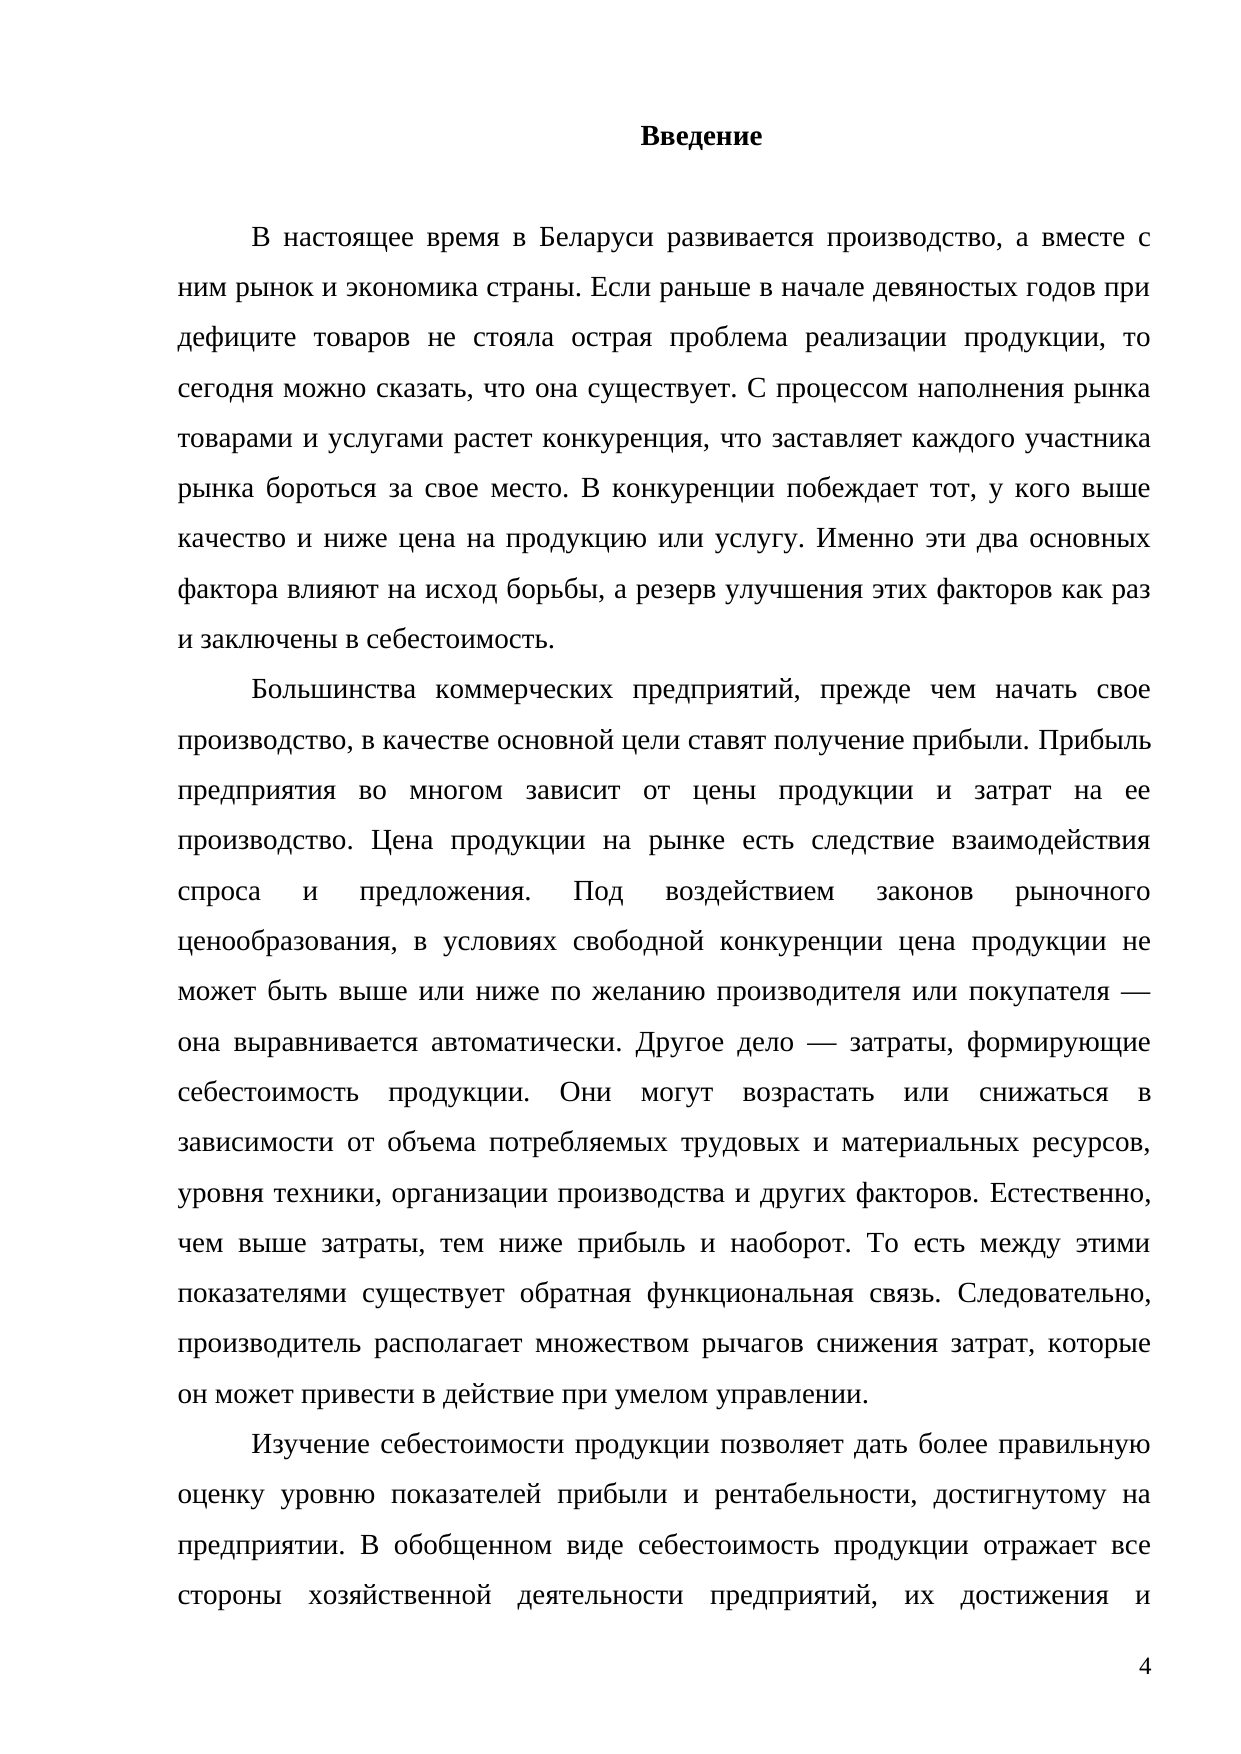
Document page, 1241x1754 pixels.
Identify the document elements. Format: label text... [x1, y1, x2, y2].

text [177, 1426, 1152, 1611]
subtitle Введение [177, 118, 1152, 152]
text В настоящее время в Беларуси развивается производство, а вместе с ним рынок и экономика страны. Если раньше в начале девяностых годов при дефиците товаров не стояла острая проблема реализации продукции, то сегодня можно сказать, что она существует. С процессом наполнения рынка товарами и услугами растет конкуренция, что заставляет каждого участника рынка бороться за свое место. В конкуренции побеждает тот, у кого выше качество и ниже цена на продукцию или услугу. Именно эти два основных фактора влияют на исход борьбы, а резерв улучшения этих факторов как раз и заключены в себестоимость. [177, 219, 1152, 655]
text Большинства коммерческих предприятий, прежде чем начать свое производство, в качестве основной цели ставят получение прибыли. Прибыль предприятия во многом зависит от цены продукции и затрат на ее производство. Цена продукции на рынке есть следствие взаимодействия спроса и предложения. Под воздействием законов рыночного ценообразования, в условиях свободной конкуренции цена продукции не может быть выше или ниже по желанию производителя или покупателя — она выравнивается автоматически. Другое дело — затраты, формирующие себестоимость продукции. Они могут возрастать или снижаться в зависимости от объема потребляемых трудовых и материальных ресурсов, уровня техники, организации производства и других факторов. Естественно, чем выше затраты, тем ниже прибыль и наоборот. То есть между этими показателями существует обратная функциональная связь. Следовательно, производитель располагает множеством рычагов снижения затрат, которые он может привести в действие при умелом управлении. [177, 672, 1152, 1409]
